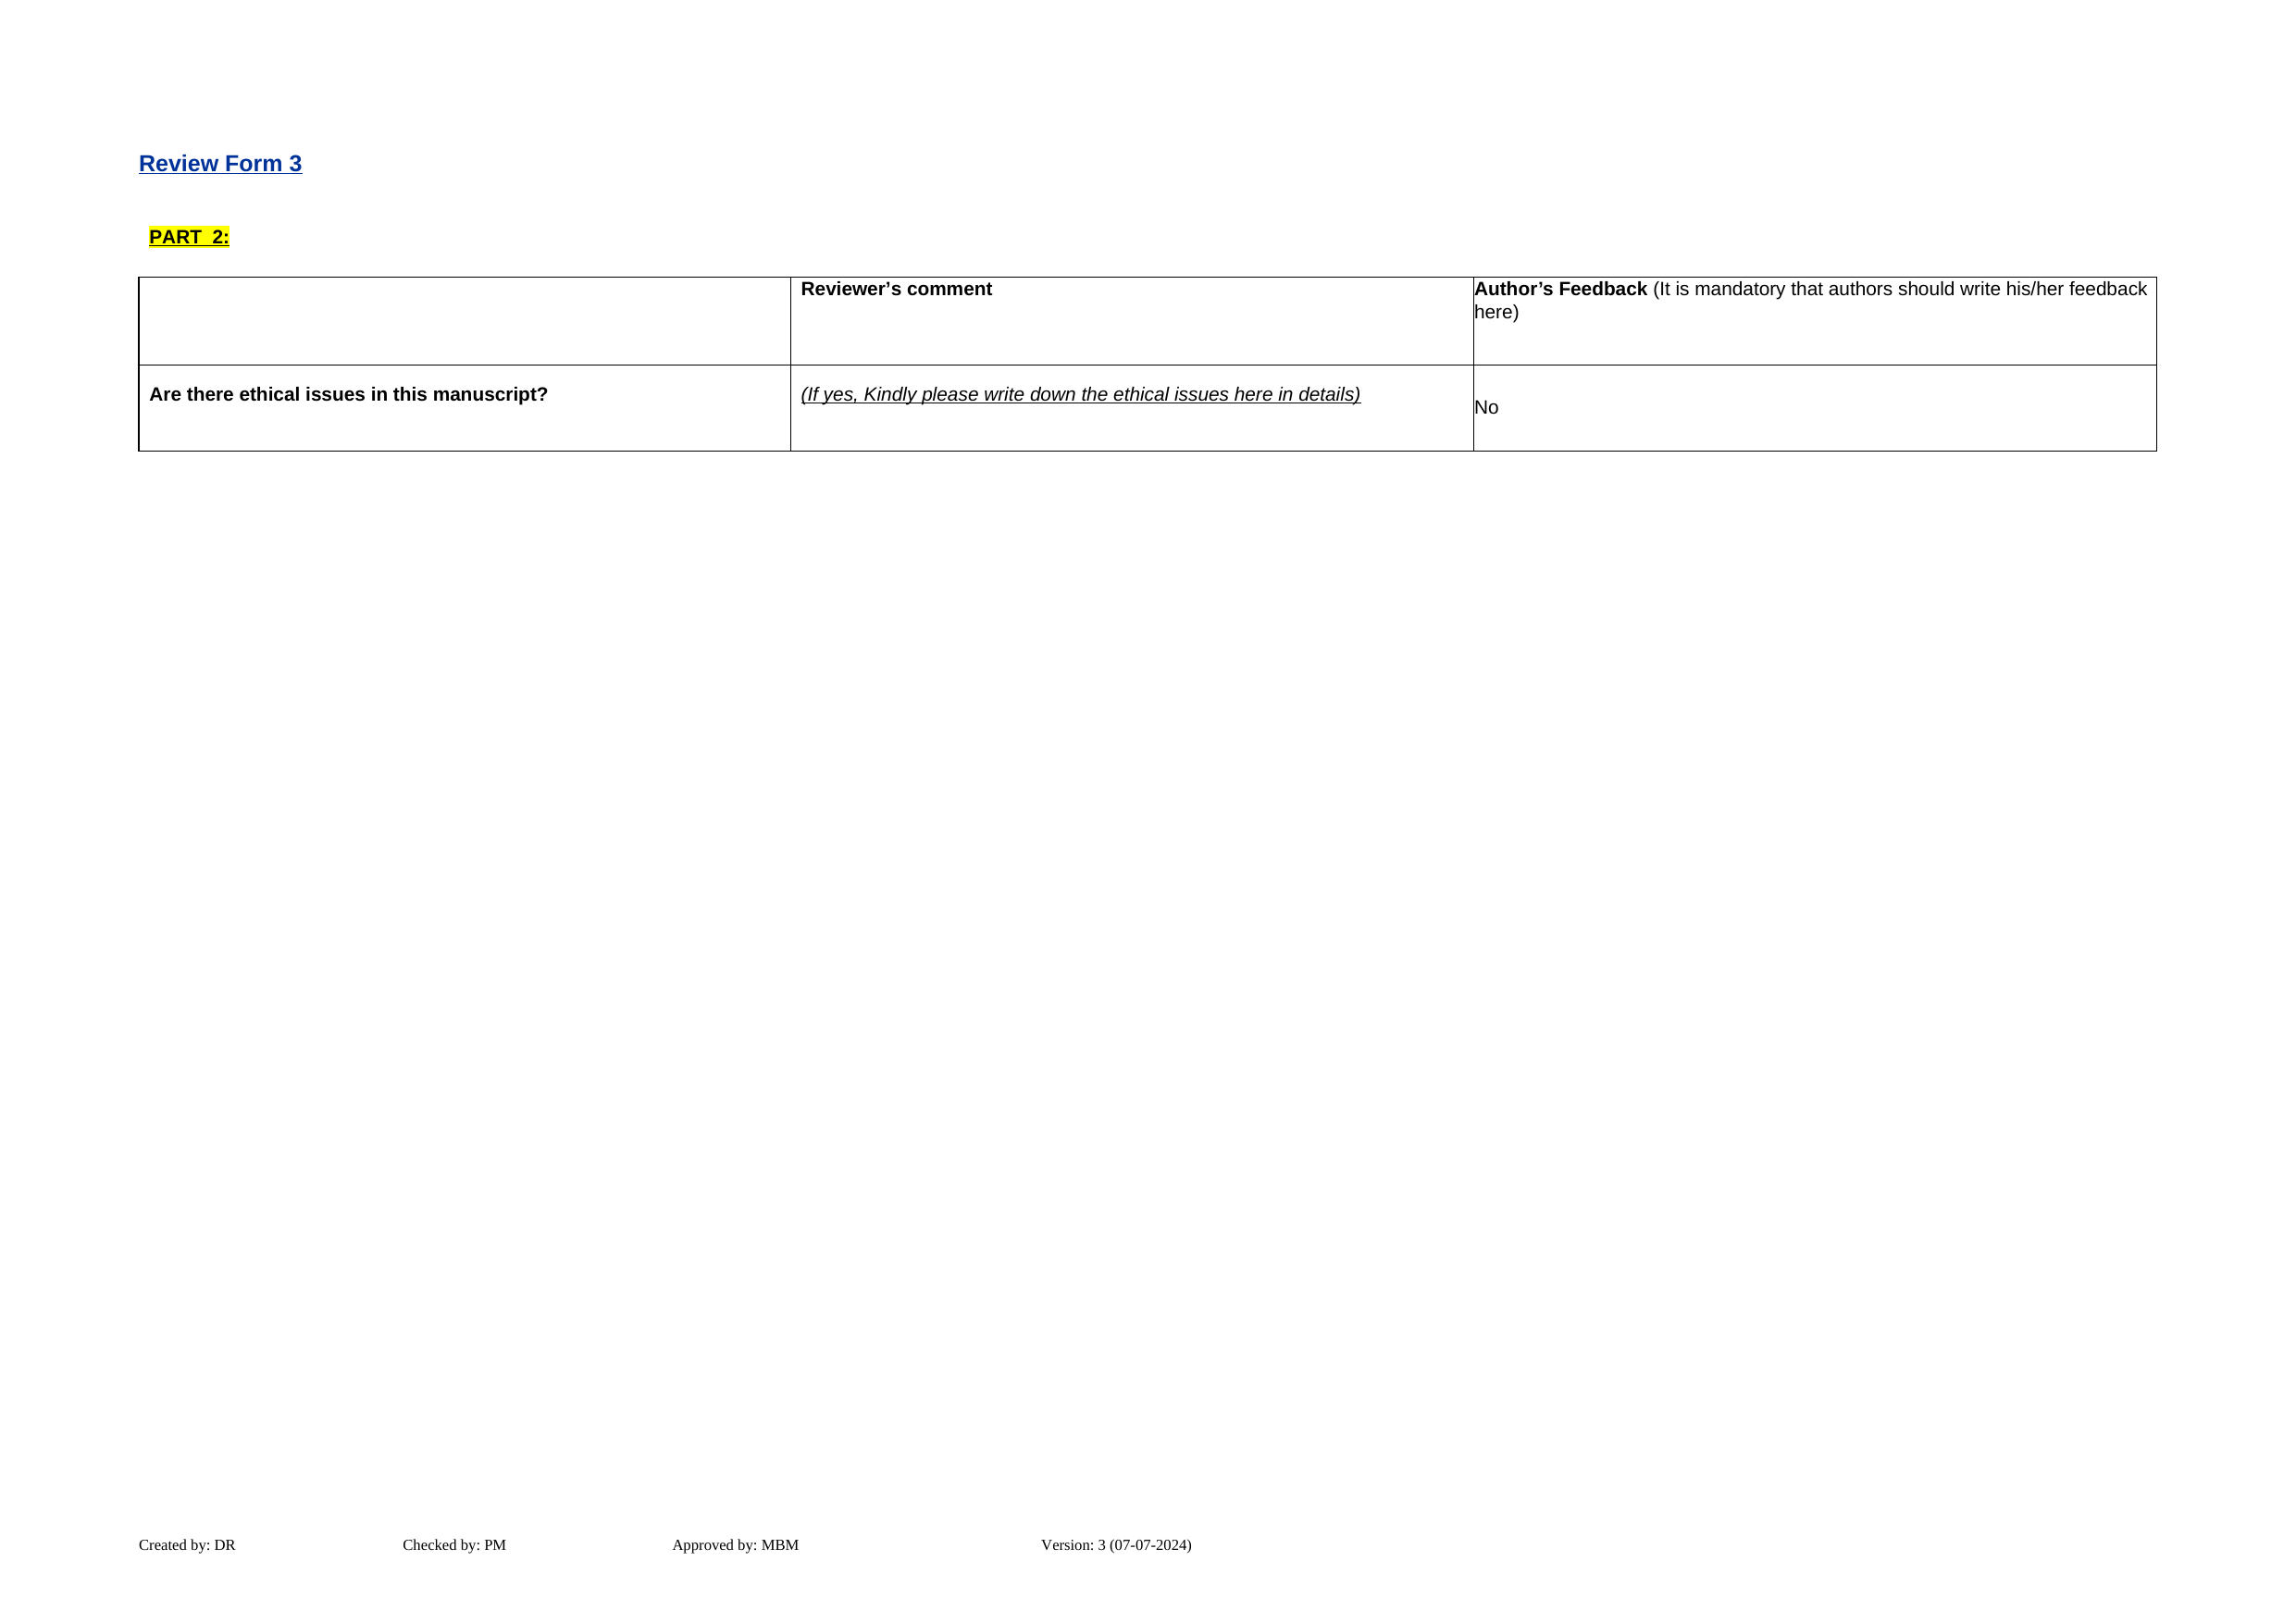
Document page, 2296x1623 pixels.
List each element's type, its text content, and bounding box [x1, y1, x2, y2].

table_cell No [1474, 365, 2156, 451]
table_cell [140, 278, 790, 365]
table_cell Author’s Feedback (It is mandatory that authors should write his/her feedback here) [1474, 278, 2156, 365]
table_cell Reviewer’s comment [791, 278, 1473, 365]
table_header PART 2: [139, 226, 2156, 277]
table_cell Are there ethical issues in this manuscript? [140, 365, 790, 451]
table_cell (If yes, Kindly please write down the ethical issues here in details) [791, 365, 1473, 451]
